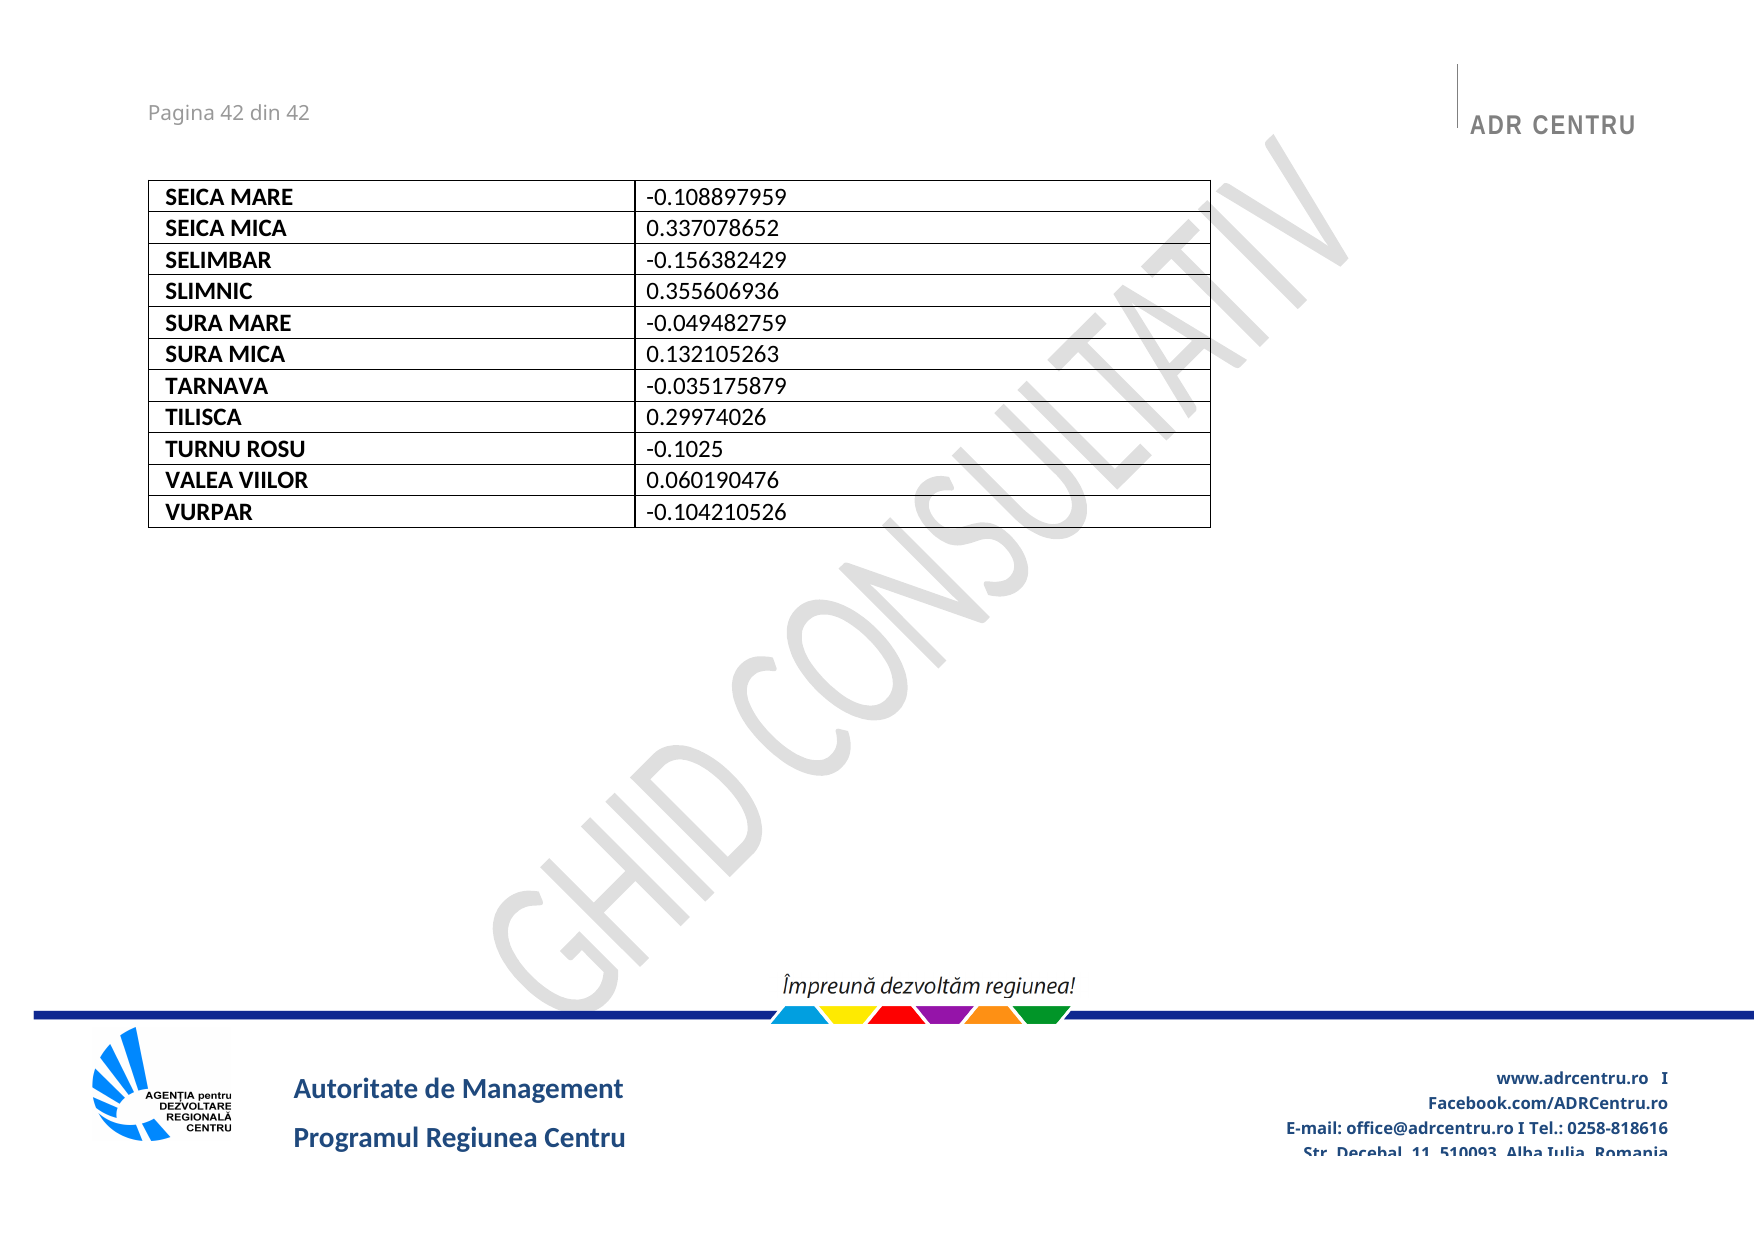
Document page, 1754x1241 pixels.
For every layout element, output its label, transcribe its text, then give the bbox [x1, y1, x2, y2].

table_cell -0.049482759 [636, 307, 1210, 337]
table_cell SELIMBAR [149, 244, 634, 274]
table_cell -0.108897959 [636, 181, 1210, 211]
table_cell SEICA MARE [149, 181, 634, 211]
picture [92, 1027, 232, 1141]
table_cell -0.156382429 [636, 244, 1210, 274]
table_cell -0.1025 [636, 433, 1210, 464]
table_cell 0.337078652 [636, 212, 1210, 243]
table_cell SEICA MICA [149, 212, 634, 243]
table_cell -0.035175879 [636, 370, 1210, 401]
table_cell 0.355606936 [636, 275, 1210, 306]
picture [769, 972, 1089, 998]
table_cell SLIMNIC [149, 275, 634, 306]
table_cell VURPAR [149, 496, 634, 527]
table_cell -0.104210526 [636, 496, 1210, 527]
table_cell SURA MICA [149, 339, 634, 369]
table_cell 0.29974026 [636, 402, 1210, 432]
picture [816, 1006, 1754, 1024]
table_cell 0.060190476 [636, 465, 1210, 495]
picture [33, 1006, 784, 1024]
table_cell TARNAVA [149, 370, 634, 401]
table_cell SURA MARE [149, 307, 634, 337]
table_cell TURNU ROSU [149, 433, 634, 464]
table_cell VALEA VIILOR [149, 465, 634, 495]
table_cell 0.132105263 [636, 339, 1210, 369]
table_cell TILISCA [149, 402, 634, 432]
